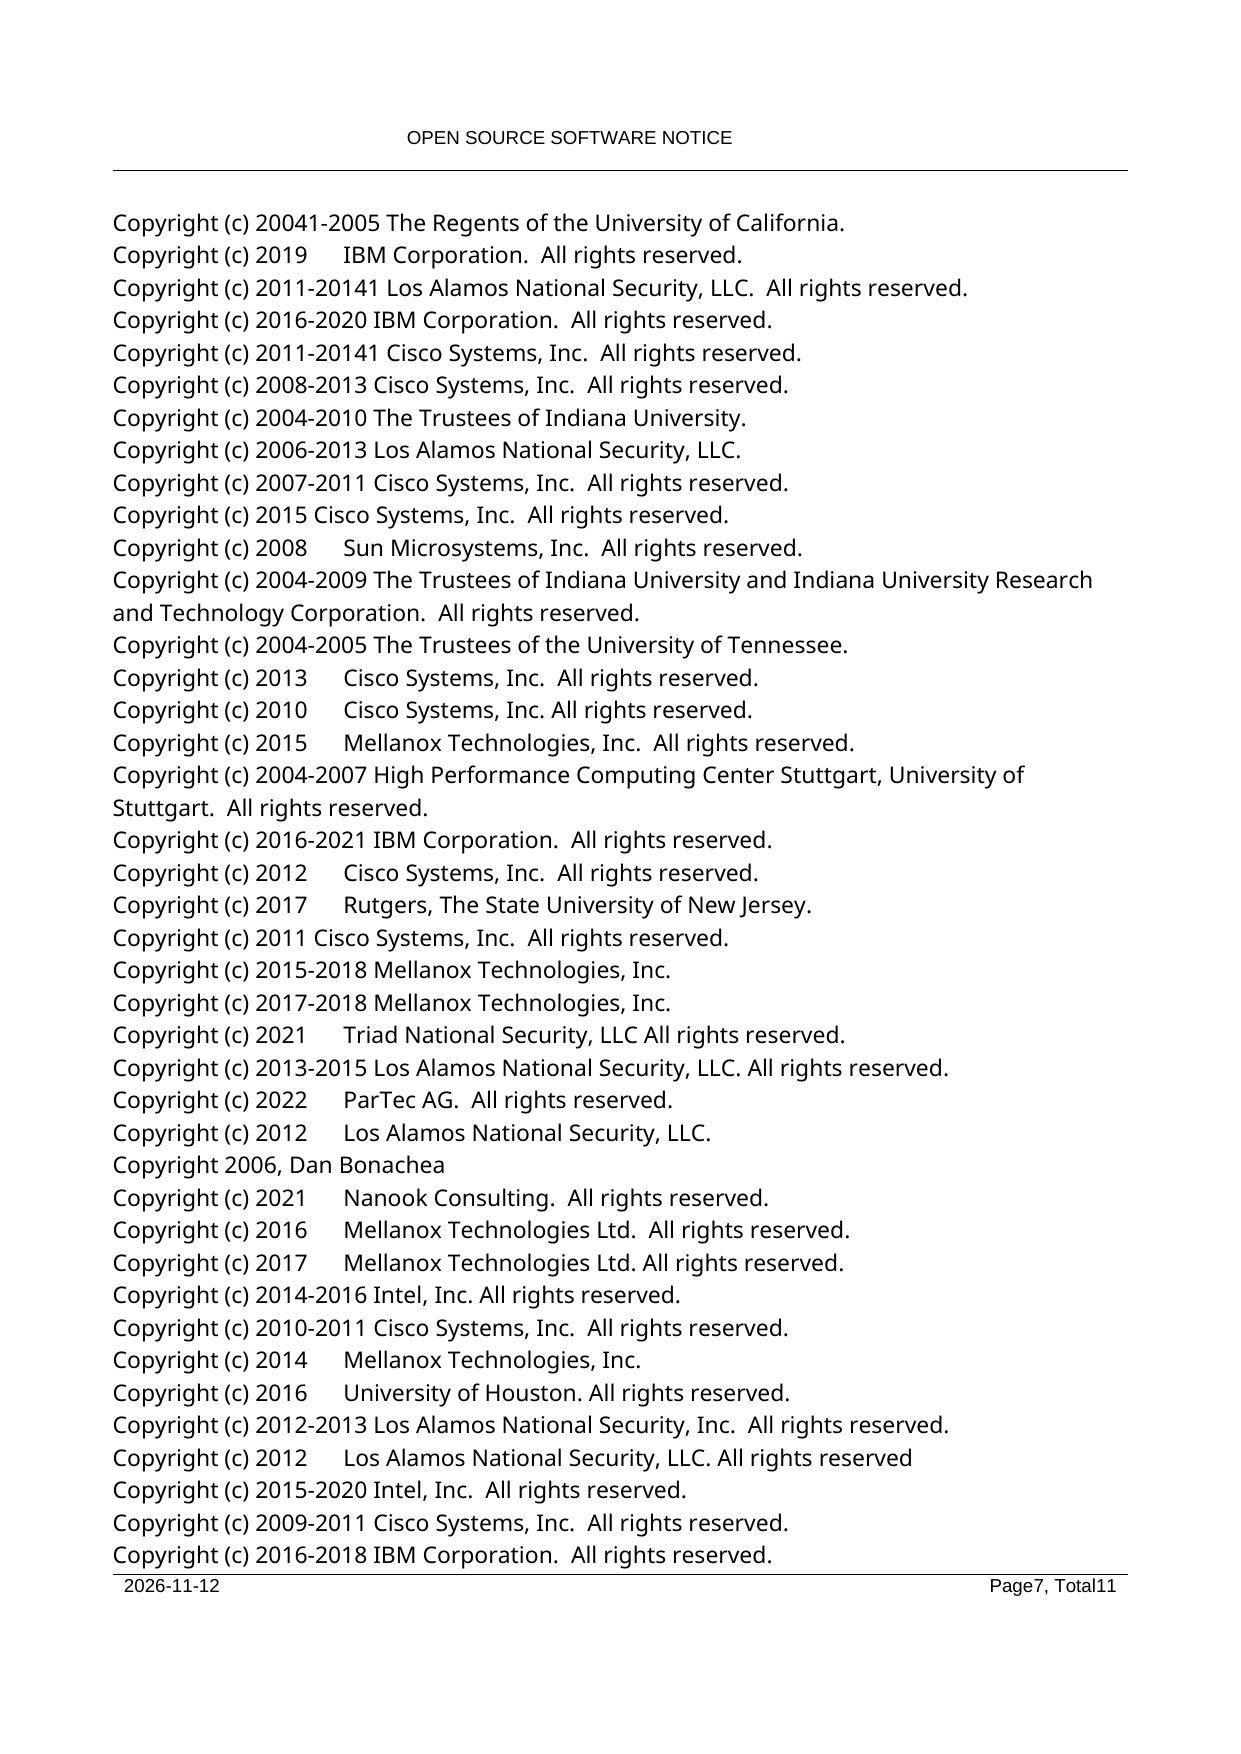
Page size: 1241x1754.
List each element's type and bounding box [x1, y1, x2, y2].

text [112, 206, 1128, 1571]
